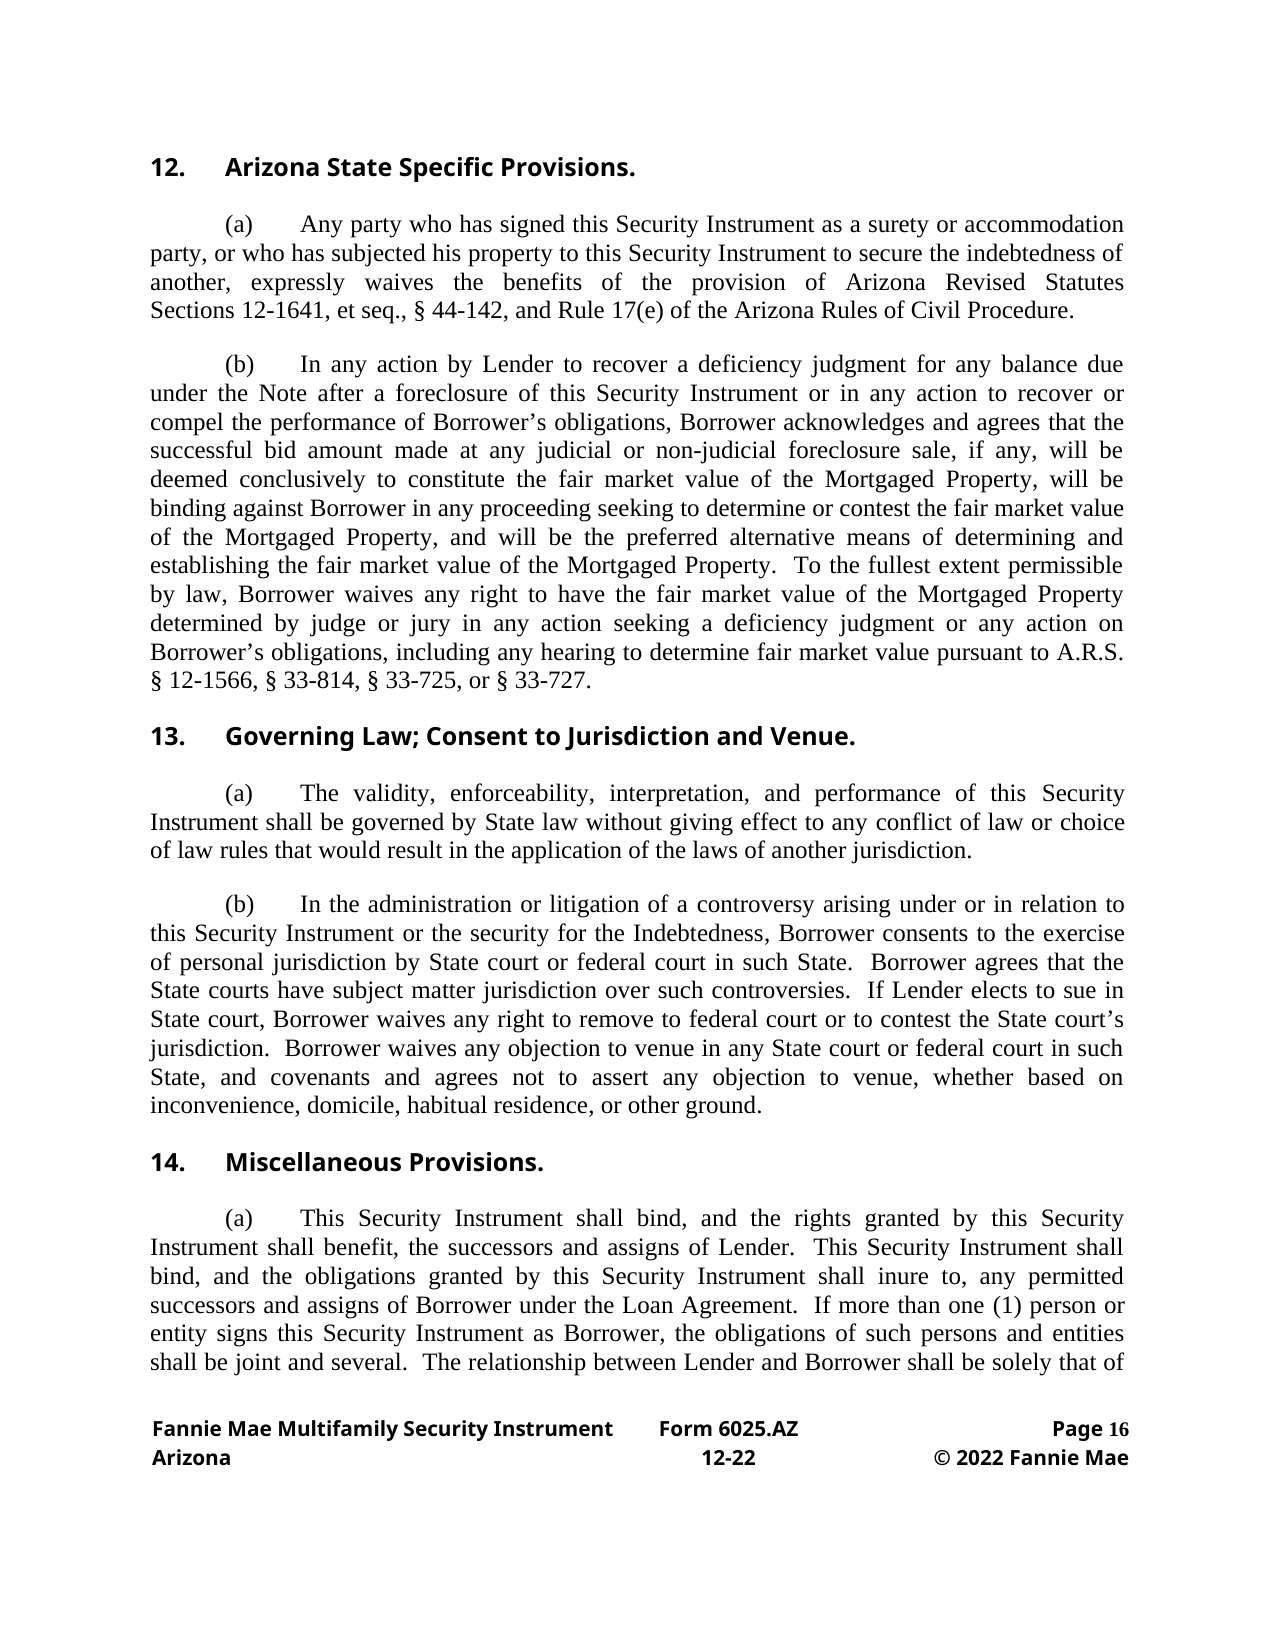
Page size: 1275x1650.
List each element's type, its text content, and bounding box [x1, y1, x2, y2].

list Any party who has signed this Security Instrument as a surety or accommodation party, or who has subjected his property to this Security Instrument to secure the indebtedness of another, expressly waives the benefits of the provision of Arizona Revised Statutes Sections 12-1641, et seq., § 44-142, and Rule 17(e) of the Arizona Rules of Civil Procedure. [150, 209, 1125, 324]
subtitle Arizona State Specific Provisions. [150, 150, 1125, 184]
list The validity, enforceability, interpretation, and performance of this Security Instrument shall be governed by State law without giving effect to any conflict of law or choice of law rules that would result in the application of the laws of another jurisdiction. [150, 778, 1125, 864]
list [150, 1203, 1125, 1376]
subtitle Governing Law; Consent to Jurisdiction and Venue. [150, 719, 1125, 753]
list In the administration or litigation of a controversy arising under or in relation to this Security Instrument or the security for the Indebtedness, Borrower consents to the exercise of personal jurisdiction by State court or federal court in such State. Borrower agrees that the State courts have subject matter jurisdiction over such controversies. If Lender elects to sue in State court, Borrower waives any right to remove to federal court or to contest the State court’s jurisdiction. Borrower waives any objection to venue in any State court or federal court in such State, and covenants and agrees not to assert any objection to venue, whether based on inconvenience, domicile, habitual residence, or other ground. [150, 889, 1125, 1119]
list In any action by Lender to recover a deficiency judgment for any balance due under the Note after a foreclosure of this Security Instrument or in any action to recover or compel the performance of Borrower’s obligations, Borrower acknowledges and agrees that the successful bid amount made at any judicial or non-judicial foreclosure sale, if any, will be deemed conclusively to constitute the fair market value of the Mortgaged Property, will be binding against Borrower in any proceeding seeking to determine or contest the fair market value of the Mortgaged Property, and will be the preferred alternative means of determining and establishing the fair market value of the Mortgaged Property. To the fullest extent permissible by law, Borrower waives any right to have the fair market value of the Mortgaged Property determined by judge or jury in any action seeking a deficiency judgment or any action on Borrower’s obligations, including any hearing to determine fair market value pursuant to A.R.S. § 12-1566, § 33-814, § 33-725, or § 33-727. [150, 349, 1125, 694]
subtitle Miscellaneous Provisions. [150, 1144, 1125, 1178]
